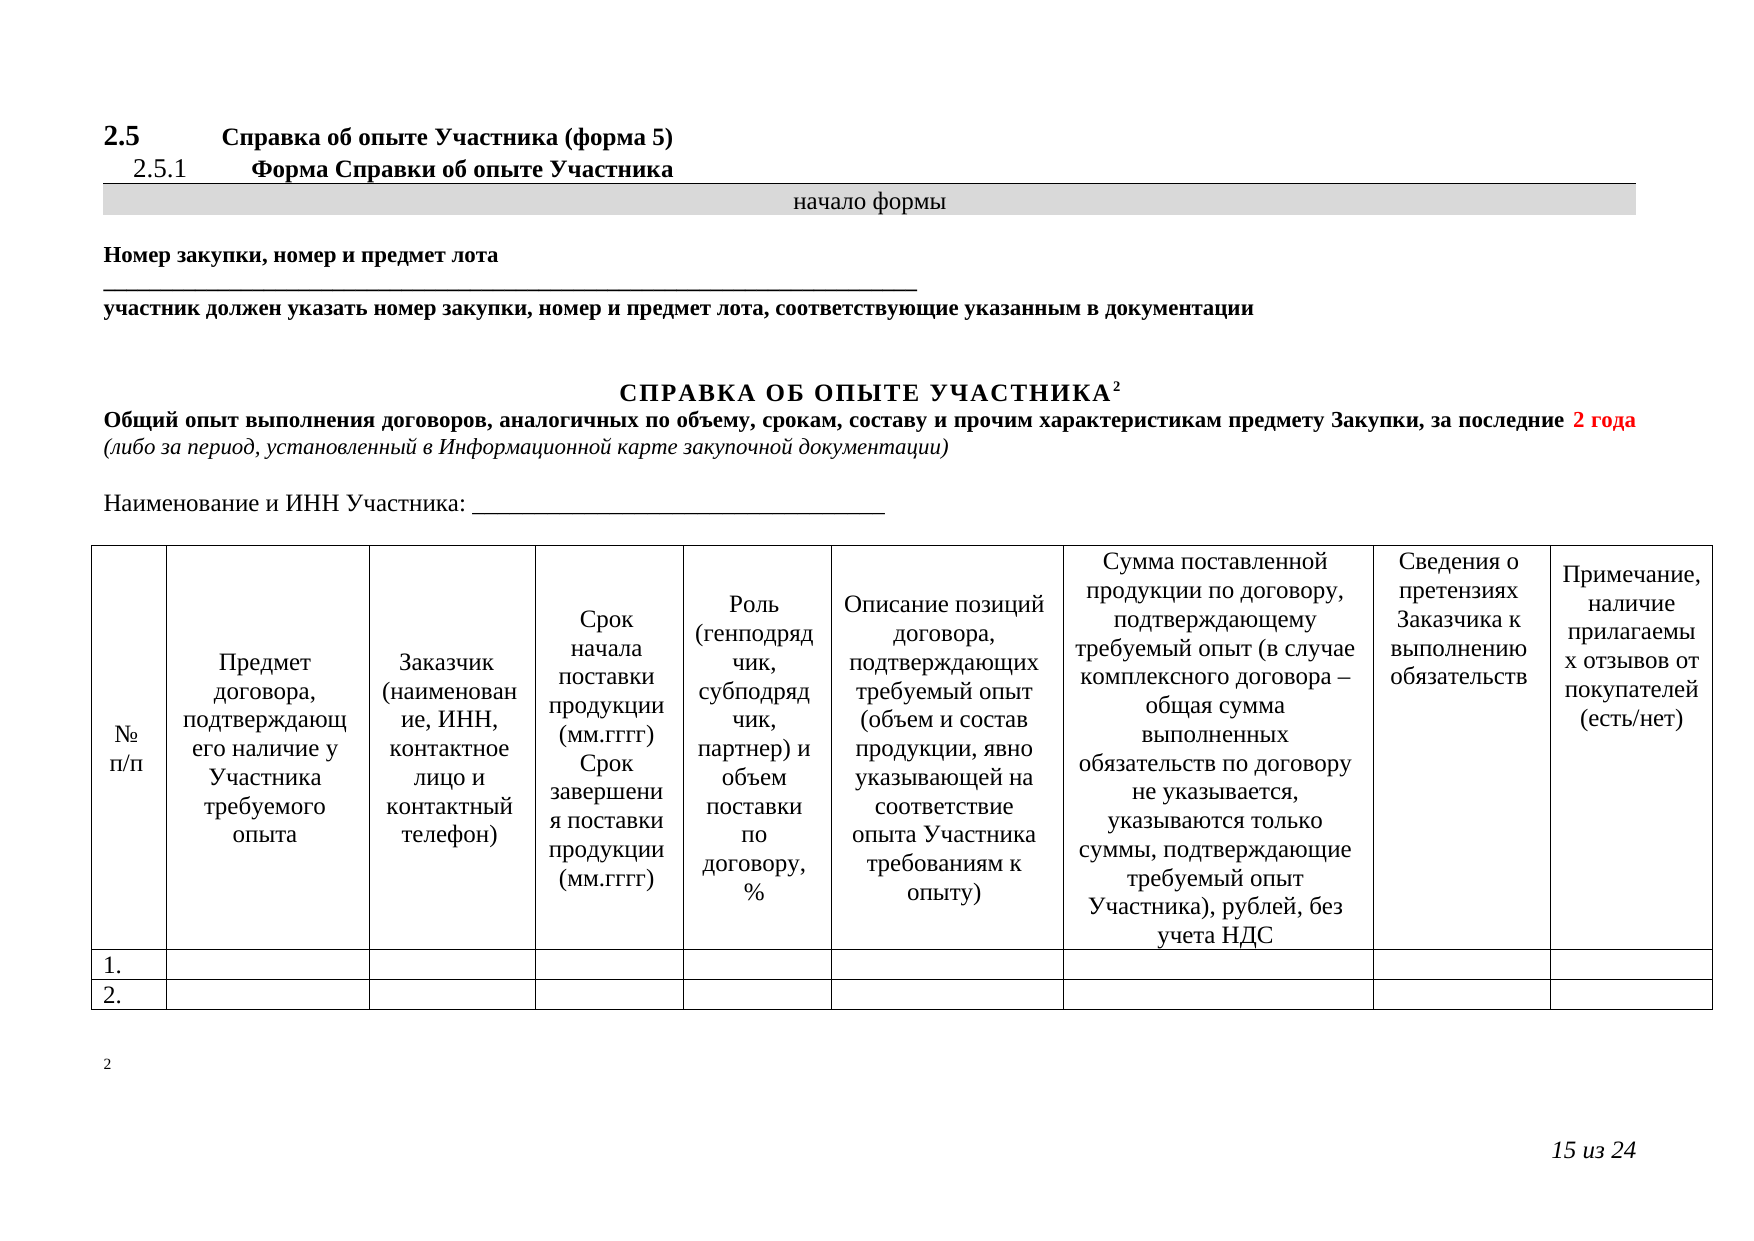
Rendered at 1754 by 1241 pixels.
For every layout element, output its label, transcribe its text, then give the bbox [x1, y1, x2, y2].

table_cell [1374, 950, 1550, 979]
subtitle Справка об опыте Участника (форма 5) [103, 118, 1639, 152]
table_cell [92, 950, 166, 979]
table_header Срок начала поставки продукции (мм.гггг) Срок завершения поставки продукции (мм.гггг) [536, 546, 683, 949]
text Общий опыт выполнения договоров, аналогичных по объему, срокам, составу и прочим характеристикам предмету Закупки, за последние 2 года (либо за период, установленный в Информационной карте закупочной документации) [103, 406, 1636, 459]
text _______________________________________________________________________ [103, 267, 1636, 294]
table_cell [370, 950, 535, 979]
text Номер закупки, номер и предмет лота [103, 241, 1636, 267]
table_cell [1064, 980, 1373, 1008]
table_cell [167, 950, 369, 979]
table_cell [832, 950, 1063, 979]
table_header Описание позиций договора, подтверждающих требуемый опыт (объем и состав продукции, явно указывающей на соответствие опыта Участника требованиям к опыту) [832, 546, 1063, 949]
table_cell [370, 980, 535, 1008]
table_header № п/п [92, 546, 166, 949]
table_cell [167, 980, 369, 1008]
table_cell [1551, 950, 1712, 979]
table_header Примечание, наличие прилагаемых отзывов от покупателей (есть/нет) [1551, 546, 1712, 949]
text начало формы [103, 184, 1636, 215]
table_cell [1551, 980, 1712, 1008]
table_header Предмет договора, подтверждающего наличие у Участника требуемого опыта [167, 546, 369, 949]
table_cell [684, 950, 831, 979]
table_cell [684, 980, 831, 1008]
table_cell [536, 950, 683, 979]
text Форма Справки об опыте Участника [133, 152, 1636, 183]
table_header Заказчик (наименование, ИНН, контактное лицо и контактный телефон) [370, 546, 535, 949]
text участник должен указать номер закупки, номер и предмет лота, соответствующие указанным в документации [103, 294, 1636, 320]
table_cell [92, 980, 166, 1008]
table_cell [832, 980, 1063, 1008]
text Справка об опыте Участника [103, 378, 1636, 406]
table_cell [536, 980, 683, 1008]
text Наименование и ИНН Участника: _________________________________ [103, 488, 1636, 517]
table_cell [1374, 980, 1550, 1008]
table_header Сведения о претензиях Заказчика к выполнению обязательств [1374, 546, 1550, 949]
table_cell [1064, 950, 1373, 979]
table_header Сумма поставленной продукции по договору, подтверждающему требуемый опыт (в случае комплексного договора – общая сумма выполненных обязательств по договору не указывается, указываются только суммы, подтверждающие требуемый опыт Участника), рублей, без учета НДС [1064, 546, 1373, 949]
table_header Роль (генподрядчик, субподрядчик, партнер) и объем поставки по договору, % [684, 546, 831, 949]
